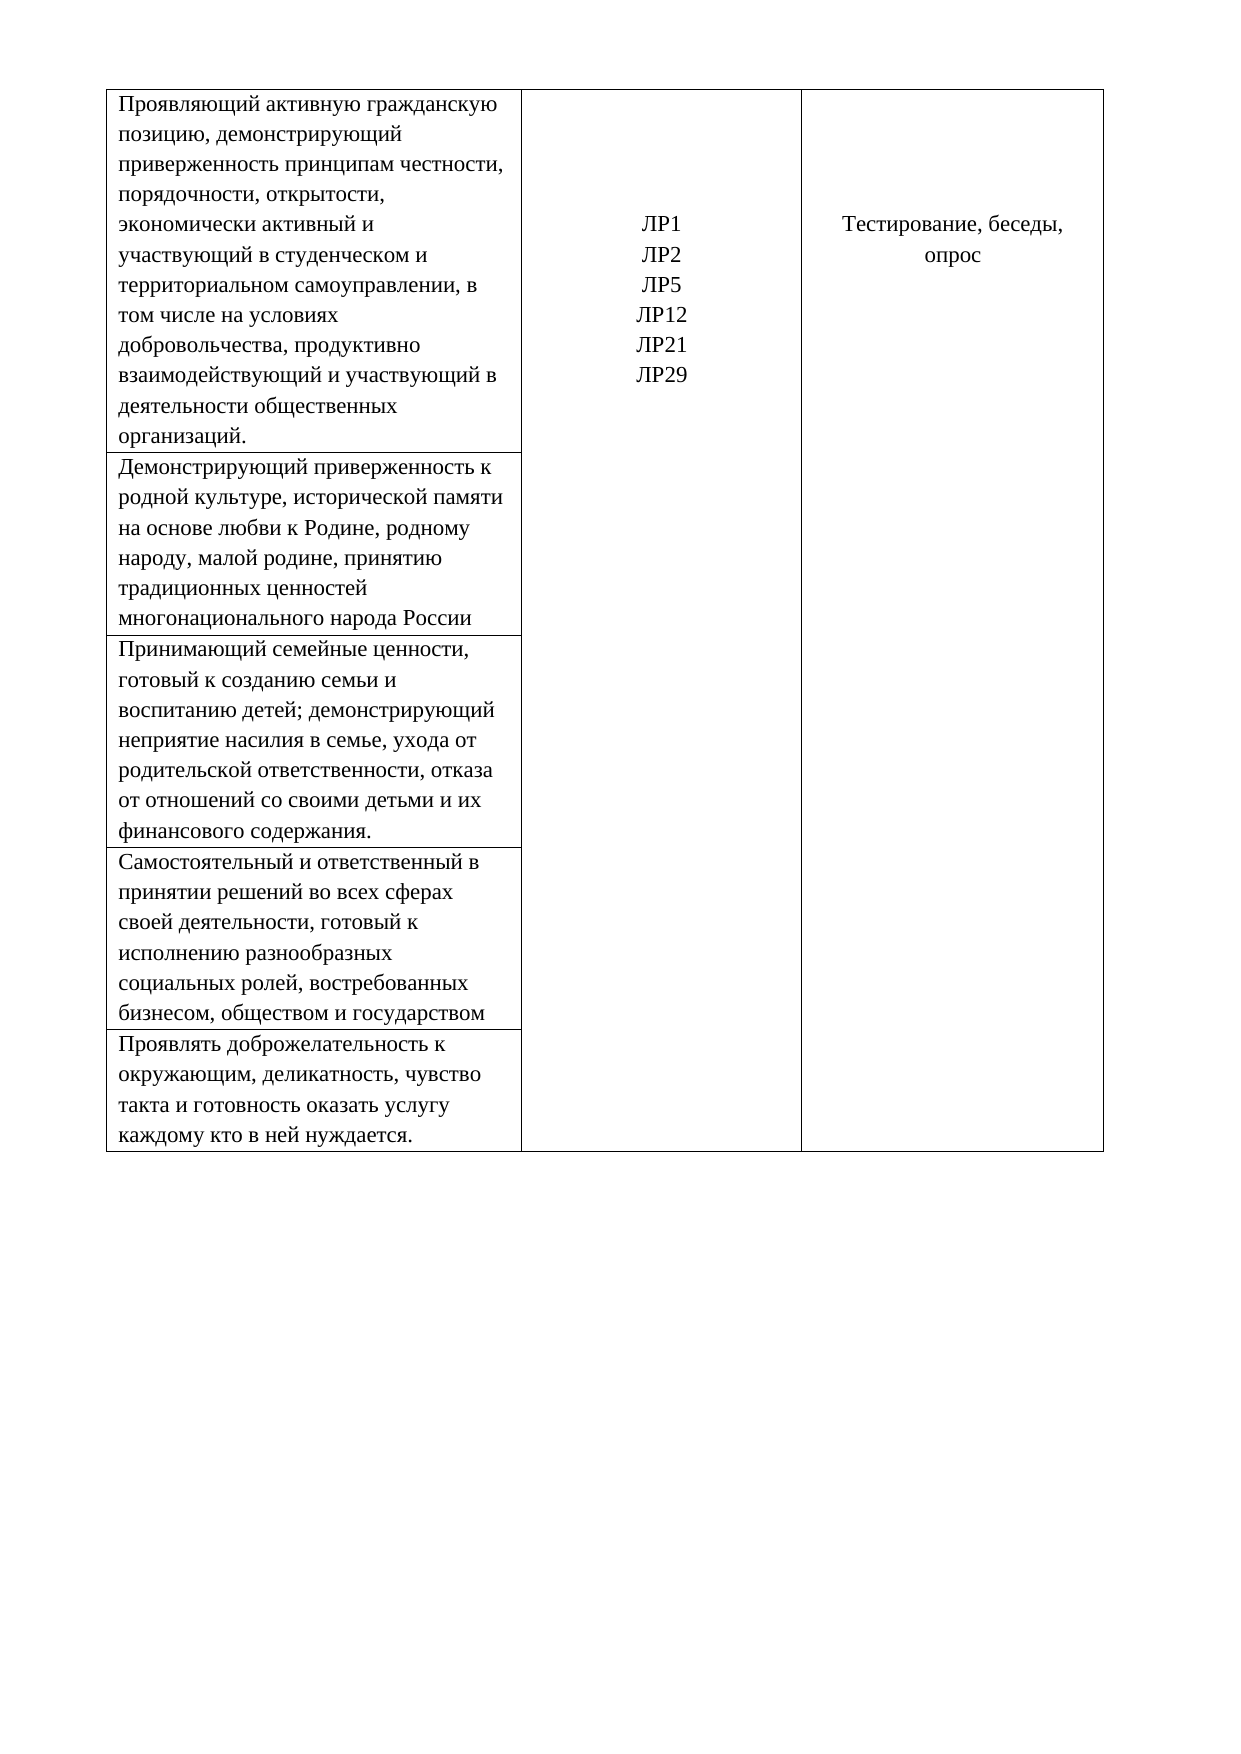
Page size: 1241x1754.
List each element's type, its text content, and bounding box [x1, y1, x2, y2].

table_cell Проявлять доброжелательность к окружающим, деликатность, чувство такта и готовность оказать услугу каждому кто в ней нуждается. [107, 1030, 521, 1151]
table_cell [802, 90, 1103, 1151]
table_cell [522, 90, 801, 1151]
table_cell Принимающий семейные ценности, готовый к созданию семьи и воспитанию детей; демонстрирующий неприятие насилия в семье, ухода от родительской ответственности, отказа от отношений со своими детьми и их финансового содержания. [107, 636, 521, 847]
table_cell Демонстрирующий приверженность к родной культуре, исторической памяти на основе любви к Родине, родному народу, малой родине, принятию традиционных ценностей многонационального народа России [107, 453, 521, 634]
table_cell Самостоятельный и ответственный в принятии решений во всех сферах своей деятельности, готовый к исполнению разнообразных социальных ролей, востребованных бизнесом, обществом и государством [107, 848, 521, 1029]
table_cell Проявляющий активную гражданскую позицию, демонстрирующий приверженность принципам честности, порядочности, открытости, экономически активный и участвующий в студенческом и территориальном самоуправлении, в том числе на условиях добровольчества, продуктивно взаимодействующий и участвующий в деятельности общественных организаций. [107, 90, 521, 452]
